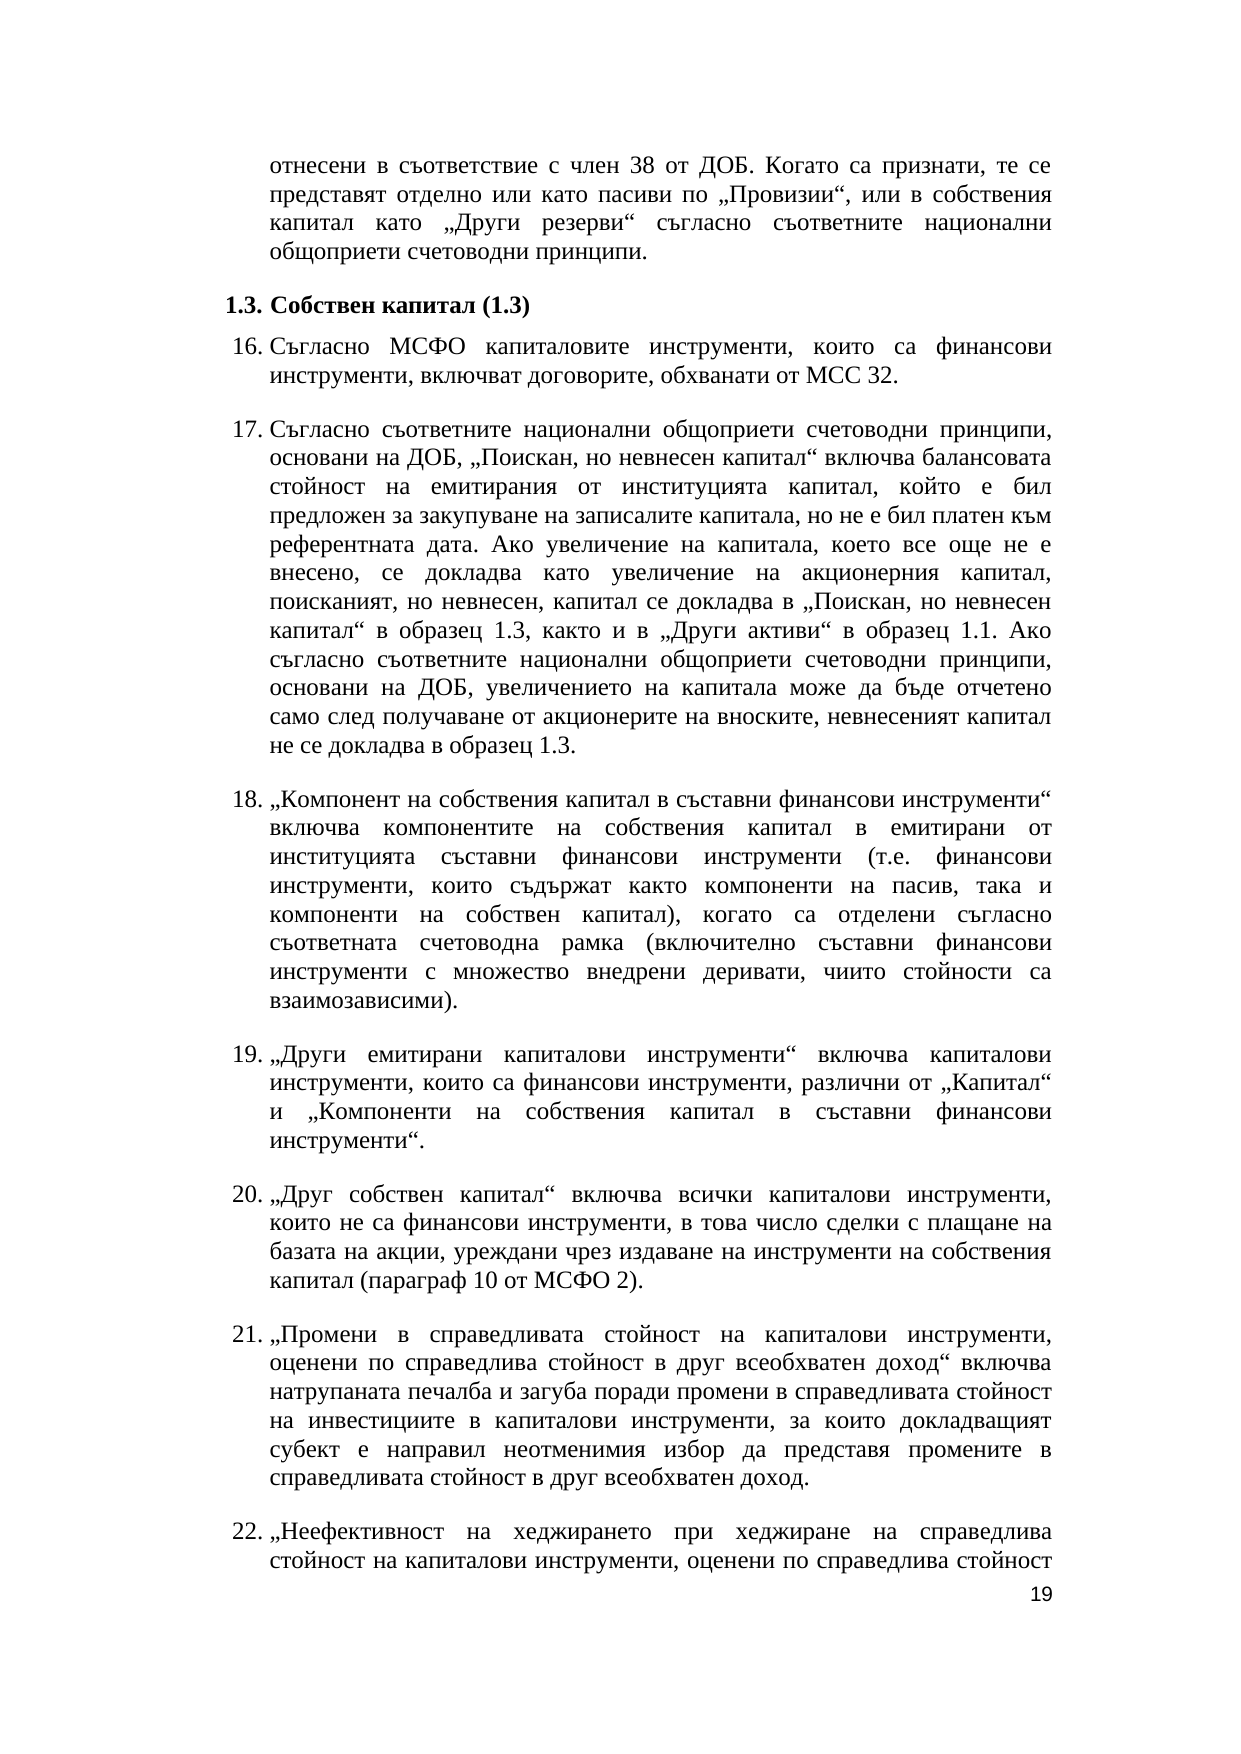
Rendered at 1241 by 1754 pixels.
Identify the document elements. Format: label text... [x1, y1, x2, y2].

subtitle Собствен капитал (1.3) [225, 290, 1053, 319]
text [232, 1516, 1053, 1574]
text „Друг собствен капитал“ включва всички капиталови инструменти, които не са финансови инструменти, в това число сделки с плащане на базата на акции, уреждани чрез издаване на инструменти на собствения капитал (параграф 10 от МСФО 2). [232, 1179, 1053, 1294]
text „Компонент на собствения капитал в съставни финансови инструменти“ включва компонентите на собствения капитал в емитирани от институцията съставни финансови инструменти (т.е. финансови инструменти, които съдържат както компоненти на пасив, така и компоненти на собствен капитал), когато са отделени съгласно съответната счетоводна рамка (включително съставни финансови инструменти с множество внедрени деривати, чиито стойности са взаимозависими). [232, 784, 1053, 1014]
text „Други емитирани капиталови инструменти“ включва капиталови инструменти, които са финансови инструменти, различни от „Капитал“ и „Компоненти на собствения капитал в съставни финансови инструменти“. [232, 1039, 1053, 1154]
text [232, 150, 1053, 265]
text Съгласно съответните национални общоприети счетоводни принципи, основани на ДОБ, „Поискан, но невнесен капитал“ включва балансовата стойност на емитирания от институцията капитал, който е бил предложен за закупуване на записалите капитала, но не е бил платен към референтната дата. Ако увеличение на капитала, което все още не е внесено, се докладва като увеличение на акционерния капитал, поисканият, но невнесен, капитал се докладва в „Поискан, но невнесен капитал“ в образец 1.3, както и в „Други активи“ в образец 1.1. Ако съгласно съответните национални общоприети счетоводни принципи, основани на ДОБ, увеличението на капитала може да бъде отчетено само след получаване от акционерите на вноските, невнесеният капитал не се докладва в образец 1.3. [232, 414, 1053, 759]
text „Промени в справедливата стойност на капиталови инструменти, оценени по справедлива стойност в друг всеобхватен доход“ включва натрупаната печалба и загуба поради промени в справедливата стойност на инвестициите в капиталови инструменти, за които докладващият субект е направил неотменимия избор да представя промените в справедливата стойност в друг всеобхватен доход. [232, 1319, 1053, 1491]
text Съгласно МСФО капиталовите инструменти, които са финансови инструменти, включват договорите, обхванати от МСС 32. [232, 331, 1053, 389]
